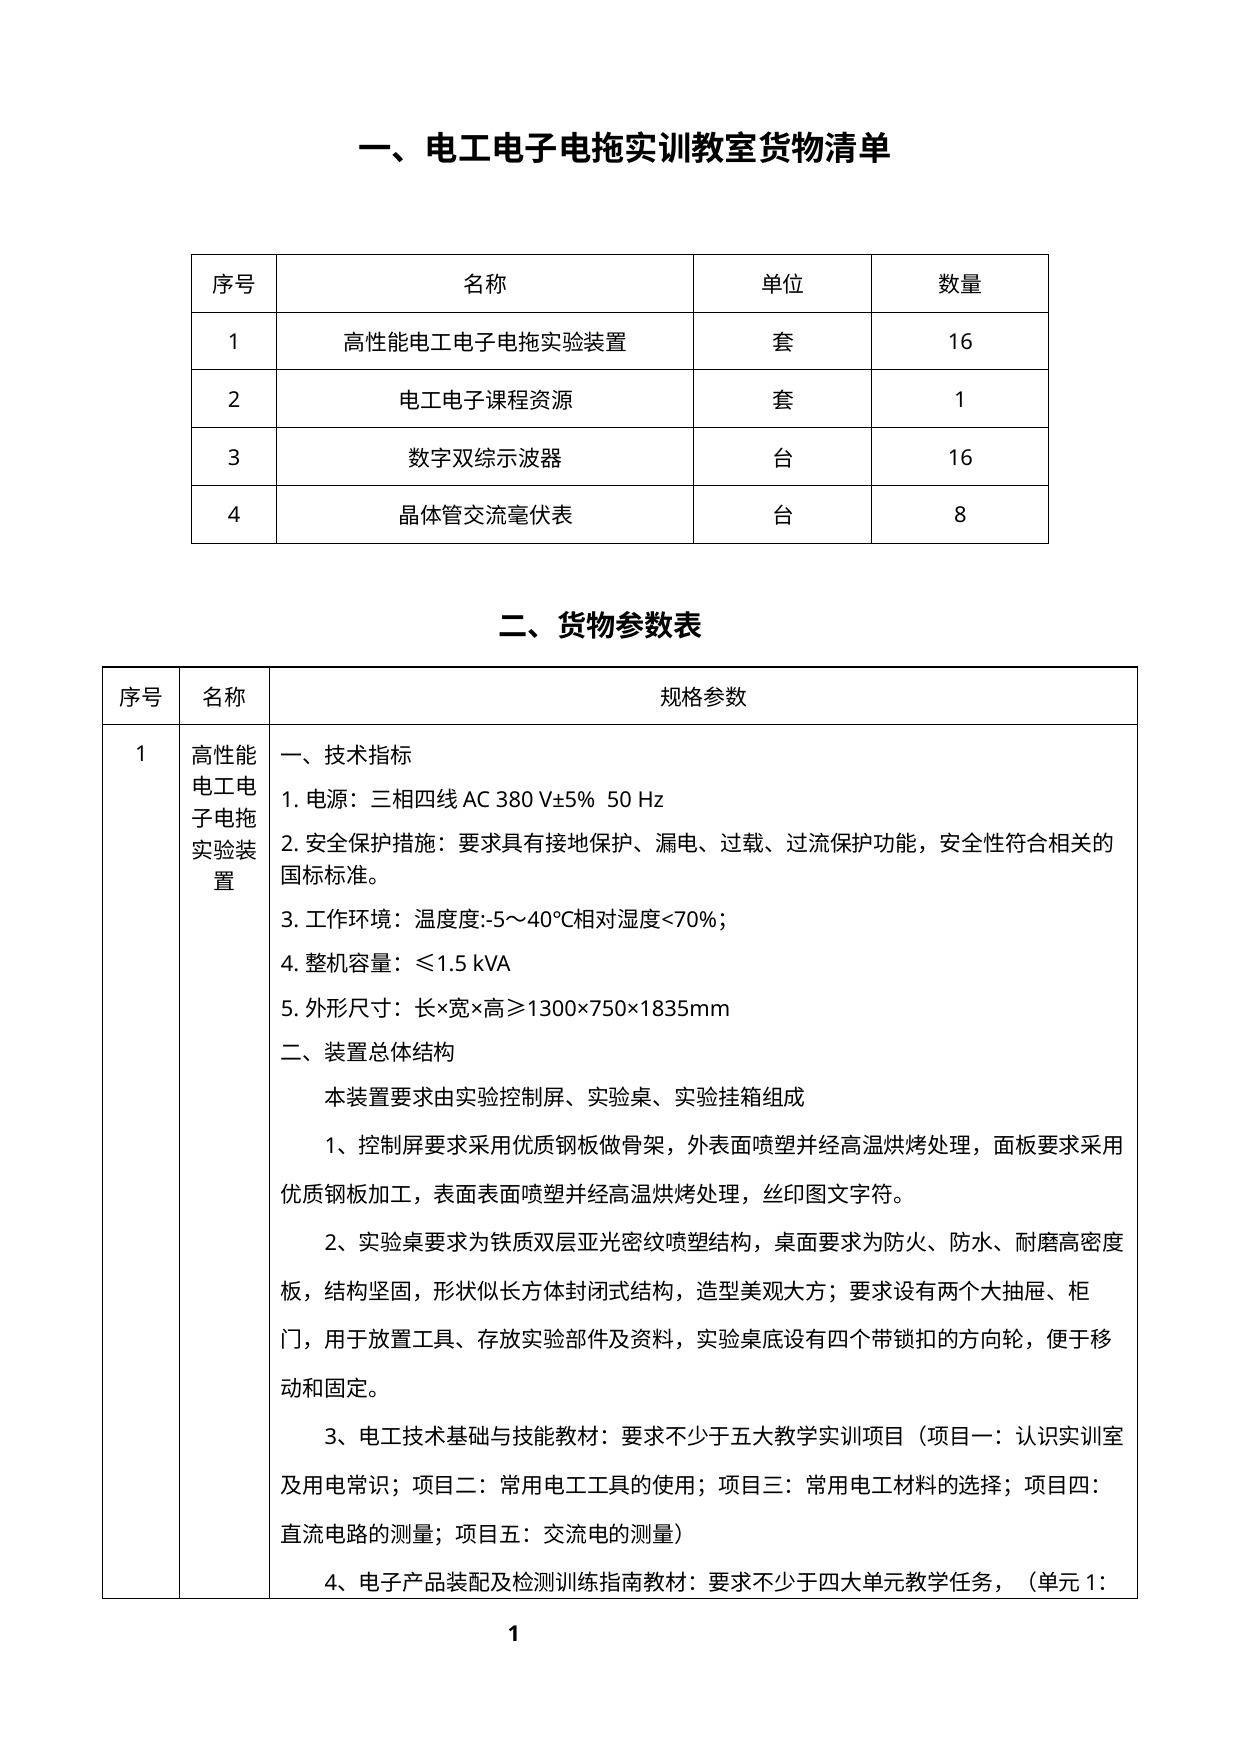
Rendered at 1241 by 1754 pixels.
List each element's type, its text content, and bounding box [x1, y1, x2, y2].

table_cell 1 [103, 725, 179, 1597]
table_cell 8 [872, 486, 1048, 542]
table_header 名称 [180, 668, 269, 724]
table_cell 1 [192, 313, 276, 369]
subtitle 二、货物参数表 [88, 603, 1152, 645]
table_header 序号 [103, 668, 179, 724]
table_cell 4 [192, 486, 276, 542]
table_cell 2 [192, 370, 276, 427]
table_cell 台 [694, 428, 871, 485]
table_cell 电工电子课程资源 [277, 370, 693, 427]
table_cell 3 [192, 428, 276, 485]
table_cell 16 [872, 428, 1048, 485]
table_cell 高性能电工电子电拖实验装置 [180, 725, 269, 1597]
table_cell 套 [694, 370, 871, 427]
table_cell 1 [872, 370, 1048, 427]
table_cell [270, 725, 1137, 1597]
table_header 名称 [277, 255, 693, 312]
table_header 单位 [694, 255, 871, 312]
subtitle 一、电工电子电拖实训教室货物清单 [88, 122, 1152, 170]
table_header 规格参数 [270, 668, 1137, 724]
table_header 数量 [872, 255, 1048, 312]
table_cell 数字双综示波器 [277, 428, 693, 485]
table_cell 晶体管交流毫伏表 [277, 486, 693, 542]
table_cell 台 [694, 486, 871, 542]
table_cell 套 [694, 313, 871, 369]
table_header 序号 [192, 255, 276, 312]
table_cell 高性能电工电子电拖实验装置 [277, 313, 693, 369]
table_cell 16 [872, 313, 1048, 369]
